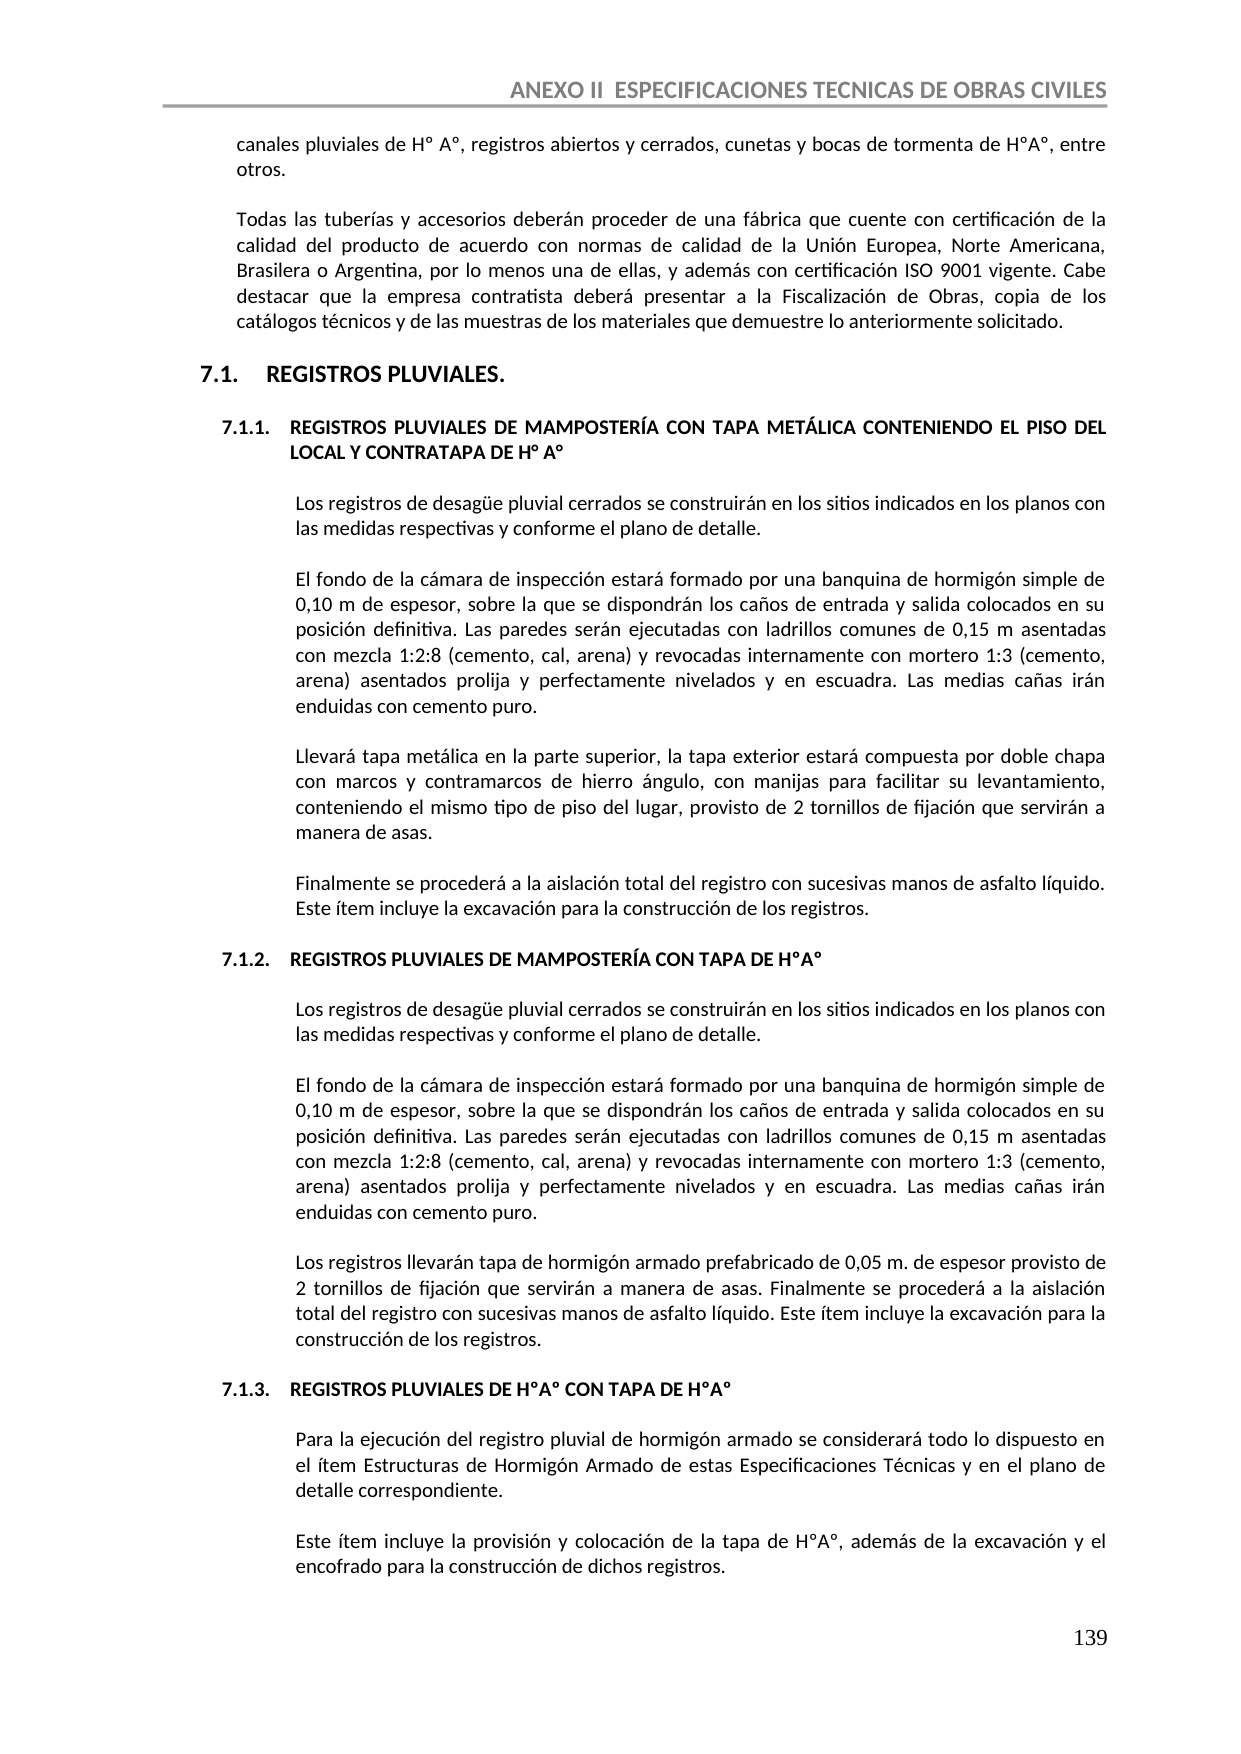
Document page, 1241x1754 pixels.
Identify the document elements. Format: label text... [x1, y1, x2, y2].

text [236, 131, 1107, 182]
text Llevará tapa metálica en la parte superior, la tapa exterior estará compuesta por doble chapa con marcos y contramarcos de hierro ángulo, con manijas para facilitar su levantamiento, conteniendo el mismo tipo de piso del lugar, provisto de 2 tornillos de fijación que servirán a manera de asas. [295, 743, 1107, 845]
text El fondo de la cámara de inspección estará formado por una banquina de hormigón simple de 0,10 m de espesor, sobre la que se dispondrán los caños de entrada y salida colocados en su posición definitiva. Las paredes serán ejecutadas con ladrillos comunes de 0,15 m asentadas con mezcla 1:2:8 (cemento, cal, arena) y revocadas internamente con mortero 1:3 (cemento, arena) asentados prolija y perfectamente nivelados y en escuadra. Las medias cañas irán enduidas con cemento puro. [295, 566, 1107, 718]
text Todas las tuberías y accesorios deberán proceder de una fábrica que cuente con certificación de la calidad del producto de acuerdo con normas de calidad de la Unión Europea, Norte Americana, Brasilera o Argentina, por lo menos una de ellas, y además con certificación ISO 9001 vigente. Cabe destacar que la empresa contratista deberá presentar a la Fiscalización de Obras, copia de los catálogos técnicos y de las muestras de los materiales que demuestre lo anteriormente solicitado. [236, 207, 1107, 334]
list REGISTROS PLUVIALES. [200, 359, 1107, 389]
text Finalmente se procederá a la aislación total del registro con sucesivas manos de asfalto líquido. Este ítem incluye la excavación para la construcción de los registros. [295, 870, 1107, 921]
list REGISTROS PLUVIALES DE MAMPOSTERÍA CON TAPA DE HºAº [222, 946, 1107, 971]
text Los registros llevarán tapa de hormigón armado prefabricado de 0,05 m. de espesor provisto de 2 tornillos de fijación que servirán a manera de asas. Finalmente se procederá a la aislación total del registro con sucesivas manos de asfalto líquido. Este ítem incluye la excavación para la construcción de los registros. [295, 1249, 1107, 1351]
text Los registros de desagüe pluvial cerrados se construirán en los sitios indicados en los planos con las medidas respectivas y conforme el plano de detalle. [295, 490, 1107, 541]
text El fondo de la cámara de inspección estará formado por una banquina de hormigón simple de 0,10 m de espesor, sobre la que se dispondrán los caños de entrada y salida colocados en su posición definitiva. Las paredes serán ejecutadas con ladrillos comunes de 0,15 m asentadas con mezcla 1:2:8 (cemento, cal, arena) y revocadas internamente con mortero 1:3 (cemento, arena) asentados prolija y perfectamente nivelados y en escuadra. Las medias cañas irán enduidas con cemento puro. [295, 1072, 1107, 1224]
text Para la ejecución del registro pluvial de hormigón armado se considerará todo lo dispuesto en el ítem Estructuras de Hormigón Armado de estas Especificaciones Técnicas y en el plano de detalle correspondiente. [295, 1427, 1107, 1503]
text Este ítem incluye la provisión y colocación de la tapa de HºAº, además de la excavación y el encofrado para la construcción de dichos registros. [295, 1528, 1107, 1579]
text Los registros de desagüe pluvial cerrados se construirán en los sitios indicados en los planos con las medidas respectivas y conforme el plano de detalle. [295, 996, 1107, 1047]
list REGISTROS PLUVIALES DE HºAº CON TAPA DE HºAº [222, 1376, 1107, 1402]
list REGISTROS PLUVIALES DE MAMPOSTERÍA CON TAPA METÁLICA CONTENIENDO EL PISO DEL LOCAL Y CONTRATAPA DE H° A° [222, 414, 1107, 465]
